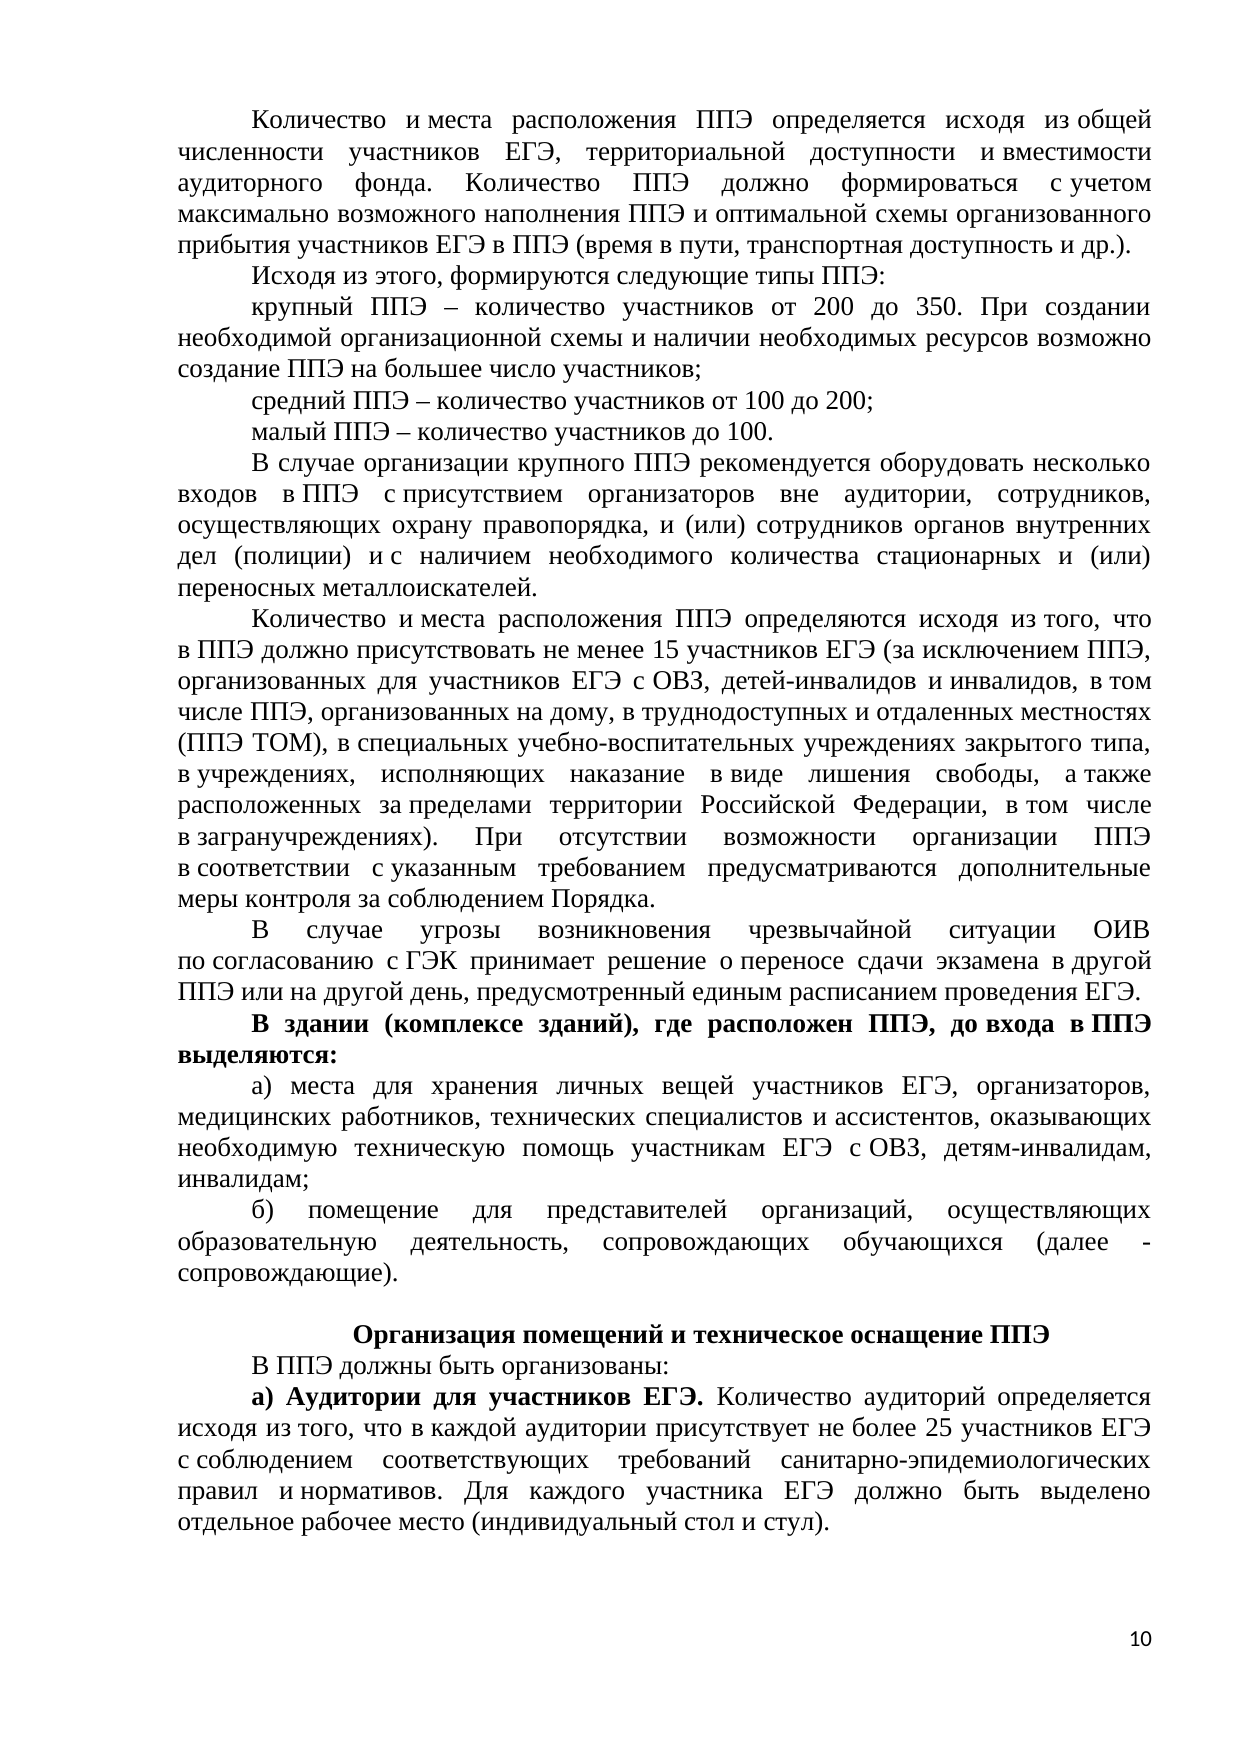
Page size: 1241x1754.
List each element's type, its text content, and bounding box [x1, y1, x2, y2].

text В случае организации крупного ППЭ рекомендуется оборудовать несколько входов в ППЭ с присутствием организаторов вне аудитории, сотрудников, осуществляющих охрану правопорядка, и (или) сотрудников органов внутренних дел (полиции) и с наличием необходимого количества стационарных и (или) переносных металлоискателей. [177, 446, 1152, 602]
text крупный ППЭ – количество участников от 200 до 350. При создании необходимой организационной схемы и наличии необходимых ресурсов возможно создание ППЭ на большее число участников; [177, 290, 1152, 384]
text В случае угрозы возникновения чрезвычайной ситуации ОИВ по согласованию с ГЭК принимает решение о переносе сдачи экзамена в другой ППЭ или на другой день, предусмотренный единым расписанием проведения ЕГЭ. [177, 913, 1152, 1007]
text малый ППЭ – количество участников до 100. [177, 415, 1152, 446]
text Организация помещений и техническое оснащение ППЭ [177, 1318, 1152, 1349]
text Количество и места расположения ППЭ определяется исходя из общей численности участников ЕГЭ, территориальной доступности и вместимости аудиторного фонда. Количество ППЭ должно формироваться с учетом максимально возможного наполнения ППЭ и оптимальной схемы организованного прибытия участников ЕГЭ в ППЭ (время в пути, транспортная доступность и др.). [177, 103, 1152, 259]
text а) места для хранения личных вещей участников ЕГЭ, организаторов, медицинских работников, технических специалистов и ассистентов, оказывающих необходимую техническую помощь участникам ЕГЭ с ОВЗ, детям-инвалидам, инвалидам; [177, 1069, 1152, 1193]
text В здании (комплексе зданий), где расположен ППЭ, до входа в ППЭ выделяются: [177, 1007, 1152, 1069]
text средний ППЭ – количество участников от 100 до 200; [177, 384, 1152, 415]
text б) помещение для представителей организаций, осуществляющих образовательную деятельность, сопровождающих обучающихся (далее - сопровождающие). [177, 1193, 1152, 1287]
text Исходя из этого, формируются следующие типы ППЭ: [177, 259, 1152, 290]
text В ППЭ должны быть организованы: [177, 1349, 1152, 1380]
text а) Аудитории для участников ЕГЭ. Количество аудиторий определяется исходя из того, что в каждой аудитории присутствует не более 25 участников ЕГЭ с соблюдением соответствующих требований санитарно-эпидемиологических правил и нормативов. Для каждого участника ЕГЭ должно быть выделено отдельное рабочее место (индивидуальный стол и стул). [177, 1380, 1152, 1536]
text Количество и места расположения ППЭ определяются исходя из того, что в ППЭ должно присутствовать не менее 15 участников ЕГЭ (за исключением ППЭ, организованных для участников ЕГЭ с ОВЗ, детей-инвалидов и инвалидов, в том числе ППЭ, организованных на дому, в труднодоступных и отдаленных местностях (ППЭ ТОМ), в специальных учебно-воспитательных учреждениях закрытого типа, в учреждениях, исполняющих наказание в виде лишения свободы, а также расположенных за пределами территории Российской Федерации, в том числе в загранучреждениях). При отсутствии возможности организации ППЭ в соответствии с указанным требованием предусматриваются дополнительные меры контроля за соблюдением Порядка. [177, 602, 1152, 913]
